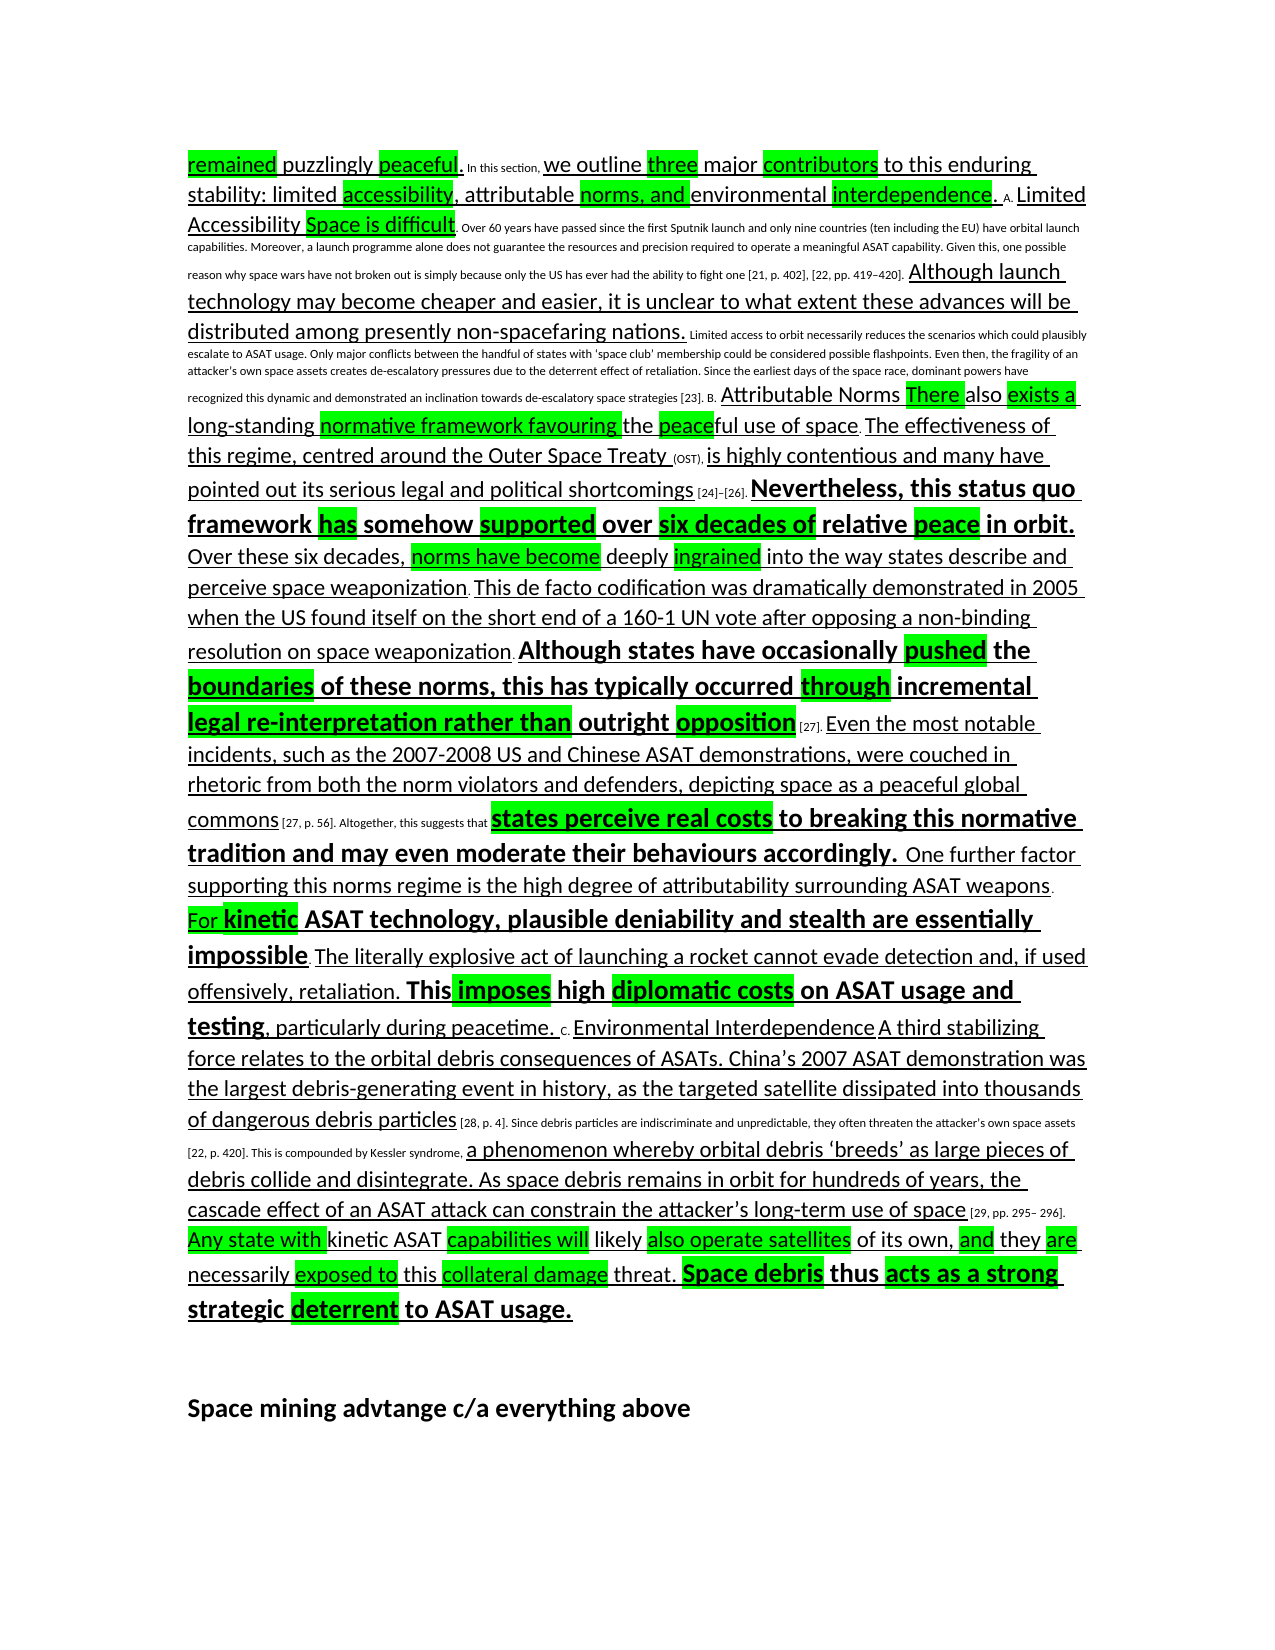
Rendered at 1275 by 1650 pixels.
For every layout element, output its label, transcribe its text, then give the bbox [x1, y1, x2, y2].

subtitle Space mining advtange c/a everything above [187, 1391, 1087, 1424]
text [187, 150, 1087, 1068]
